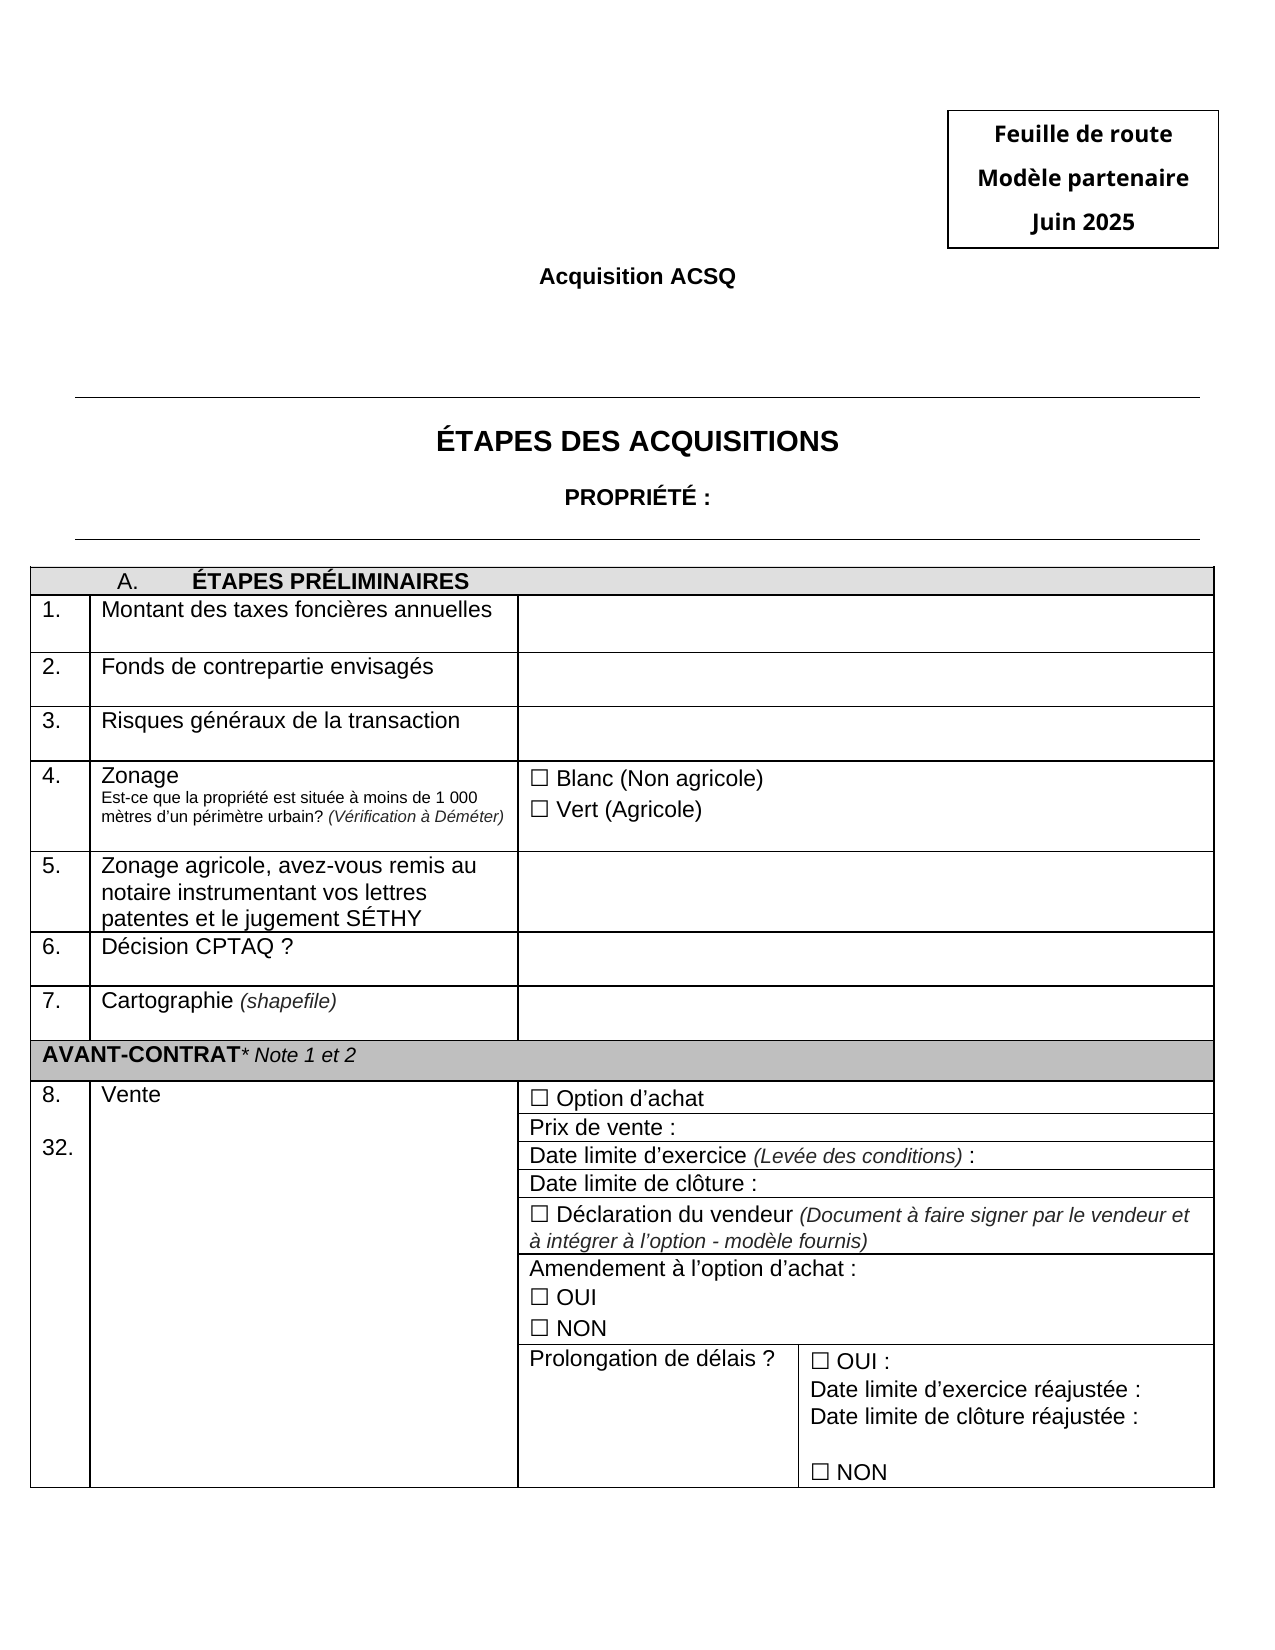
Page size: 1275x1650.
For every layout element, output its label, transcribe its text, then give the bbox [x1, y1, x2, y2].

table_cell Cartographie (shapefile) [91, 987, 517, 1040]
table_cell [31, 1082, 89, 1487]
table_cell Décision CPTAQ ? [91, 933, 517, 985]
table_cell [519, 987, 1213, 1040]
table_cell Zonage Est-ce que la propriété est située à moins de 1 000 mètres d’un périmètre urbain? (Vérification à Déméter) [91, 762, 517, 851]
table_cell Zonage agricole, avez-vous remis au notaire instrumentant vos lettres patentes et le jugement SÉTHY [91, 852, 517, 931]
table_cell Risques généraux de la transaction [91, 707, 517, 760]
table_cell [31, 852, 89, 931]
table_cell AVANT-CONTRAT* Note 1 et 2 [31, 1041, 1213, 1080]
table_cell [31, 653, 89, 706]
text Acquisition ACSQ [75, 263, 1200, 289]
text ÉTAPES DES ACQUISITIONS [75, 424, 1200, 458]
text PROPRIÉTÉ : [75, 484, 1200, 511]
table_cell Amendement à l’option d’achat : ☐ OUI ☐ NON [519, 1255, 1213, 1344]
table_cell [519, 653, 1213, 706]
table_cell ☐ OUI : Date limite d’exercice réajustée : Date limite de clôture réajustée : ☐ NON [799, 1345, 1213, 1487]
table_header ÉTAPES PRÉLIMINAIRES [31, 568, 1213, 594]
table_cell Date limite de clôture : [519, 1170, 1213, 1196]
table_cell Vente [91, 1082, 517, 1487]
table_cell ☐ Blanc (Non agricole) ☐ Vert (Agricole) [519, 762, 1213, 851]
table_cell Prix de vente : [519, 1114, 1213, 1141]
table_cell [519, 596, 1213, 652]
table_cell Prolongation de délais ? [519, 1345, 798, 1487]
table_cell [31, 933, 89, 985]
table_cell Fonds de contrepartie envisagés [91, 653, 517, 706]
table_cell [519, 852, 1213, 931]
table_cell [31, 707, 89, 760]
table_cell ☐ Option d’achat [519, 1082, 1213, 1113]
table_cell ☐ Déclaration du vendeur (Document à faire signer par le vendeur et à intégrer à l’option - modèle fournis) [519, 1198, 1213, 1253]
table_cell Montant des taxes foncières annuelles [91, 596, 517, 652]
table_cell [31, 762, 89, 851]
table_cell Date limite d’exercice (Levée des conditions) : [519, 1142, 1213, 1168]
table_cell [31, 987, 89, 1040]
table_cell [519, 707, 1213, 760]
table_cell [31, 596, 89, 652]
table_cell [519, 933, 1213, 985]
